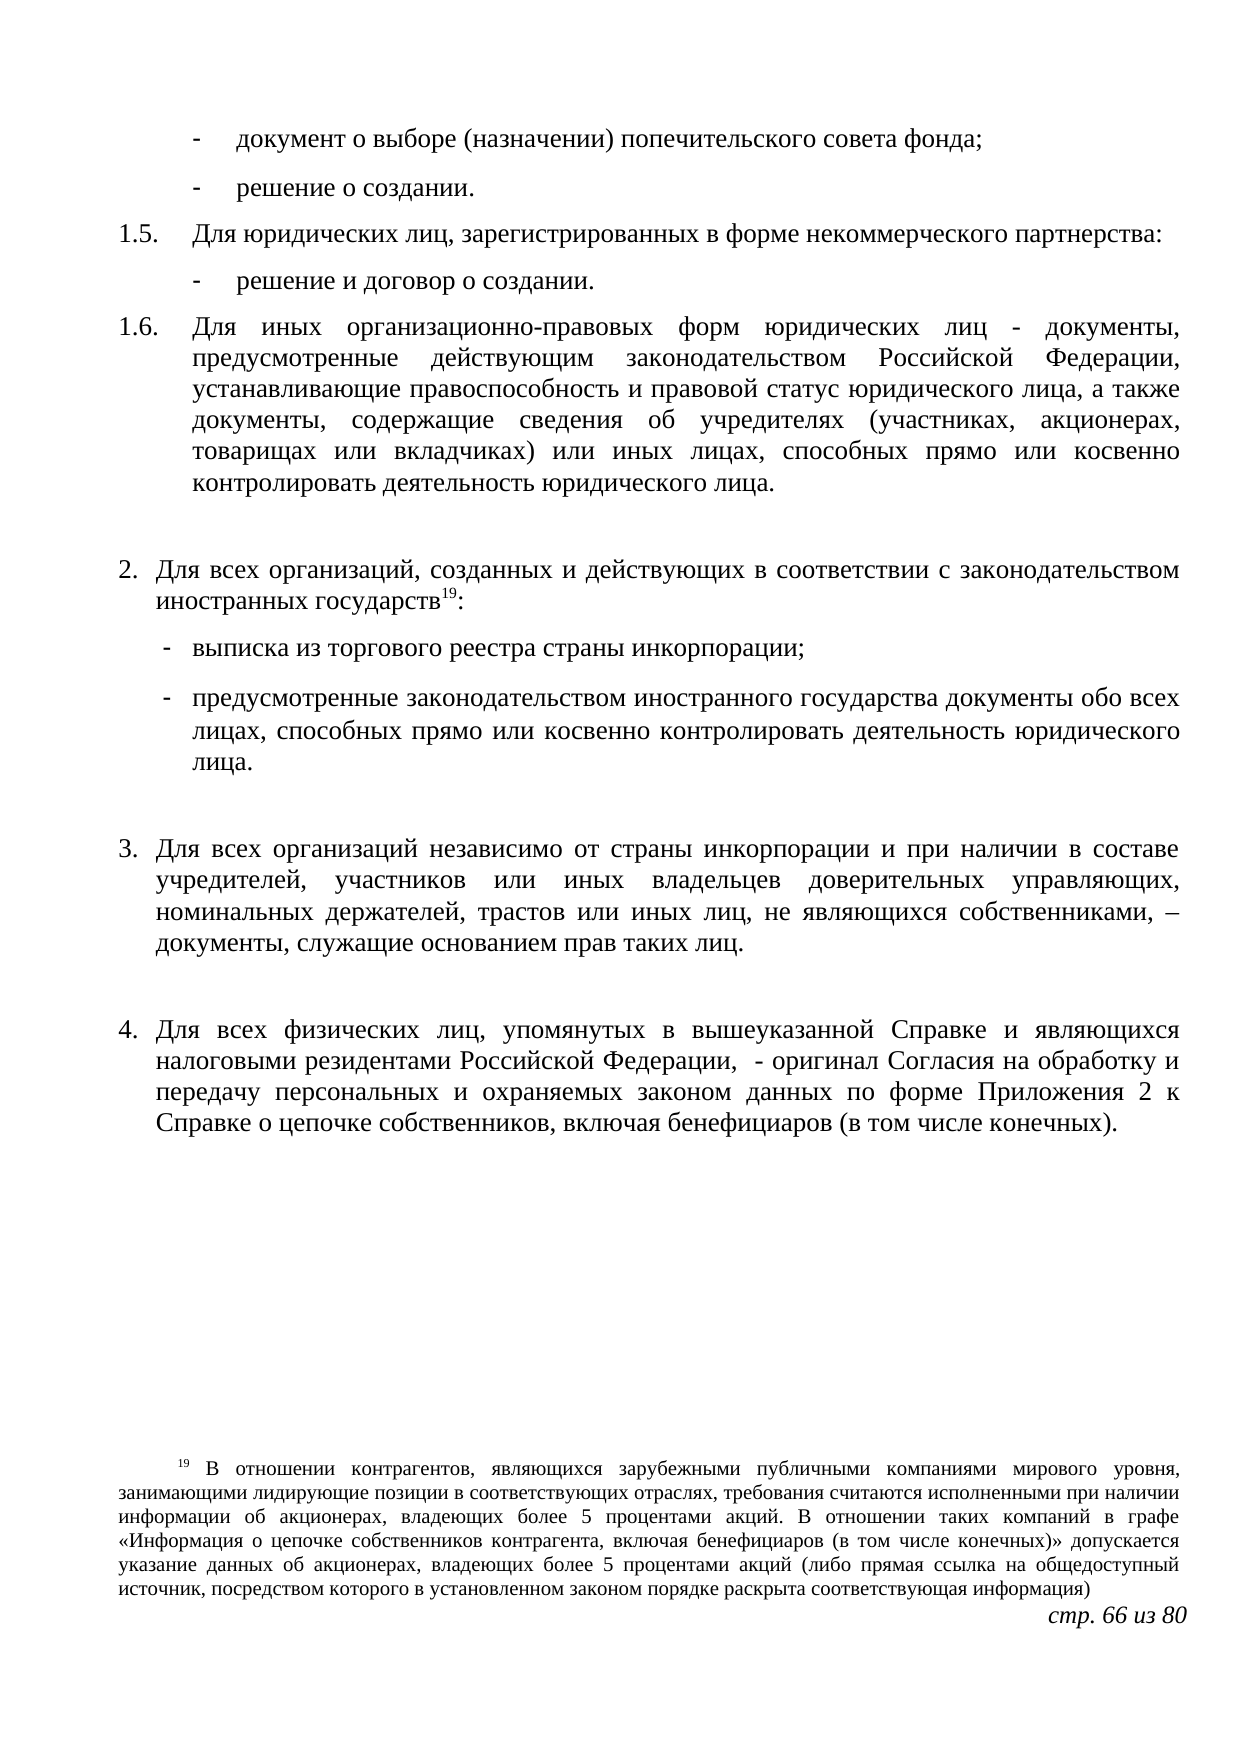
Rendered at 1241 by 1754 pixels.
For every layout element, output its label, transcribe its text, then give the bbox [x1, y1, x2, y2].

list Для всех организаций независимо от страны инкорпорации и при наличии в составе учредителей, участников или иных владельцев доверительных управляющих, номинальных держателей, трастов или иных лиц, не являющихся собственниками, – документы, служащие основанием прав таких лиц. [118, 832, 1181, 957]
list Для юридических лиц, зарегистрированных в форме некоммерческого партнерства: [118, 217, 1181, 248]
list Для всех организаций, созданных и действующих в соответствии с законодательством иностранных государств: [118, 553, 1181, 615]
list решение и договор о создании. [192, 261, 1181, 297]
list выписка из торгового реестра страны инкорпорации; [162, 628, 1181, 664]
list решение о создании. [192, 167, 1181, 204]
list Для всех физических лиц, упомянутых в вышеуказанной Справке и являющихся налоговыми резидентами Российской Федерации, - оригинал Согласия на обработку и передачу персональных и охраняемых законом данных по форме Приложения 2 к Справке о цепочке собственников, включая бенефициаров (в том числе конечных). [118, 1013, 1181, 1138]
list предусмотренные законодательством иностранного государства документы обо всех лицах, способных прямо или косвенно контролировать деятельность юридического лица. [162, 677, 1181, 776]
list документ о выборе (назначении) попечительского совета фонда; [192, 118, 1181, 155]
list Для иных организационно-правовых форм юридических лиц - документы, предусмотренные действующим законодательством Российской Федерации, устанавливающие правоспособность и правовой статус юридического лица, а также документы, содержащие сведения об учредителях (участниках, акционерах, товарищах или вкладчиках) или иных лицах, способных прямо или косвенно контролировать деятельность юридического лица. [118, 310, 1181, 497]
